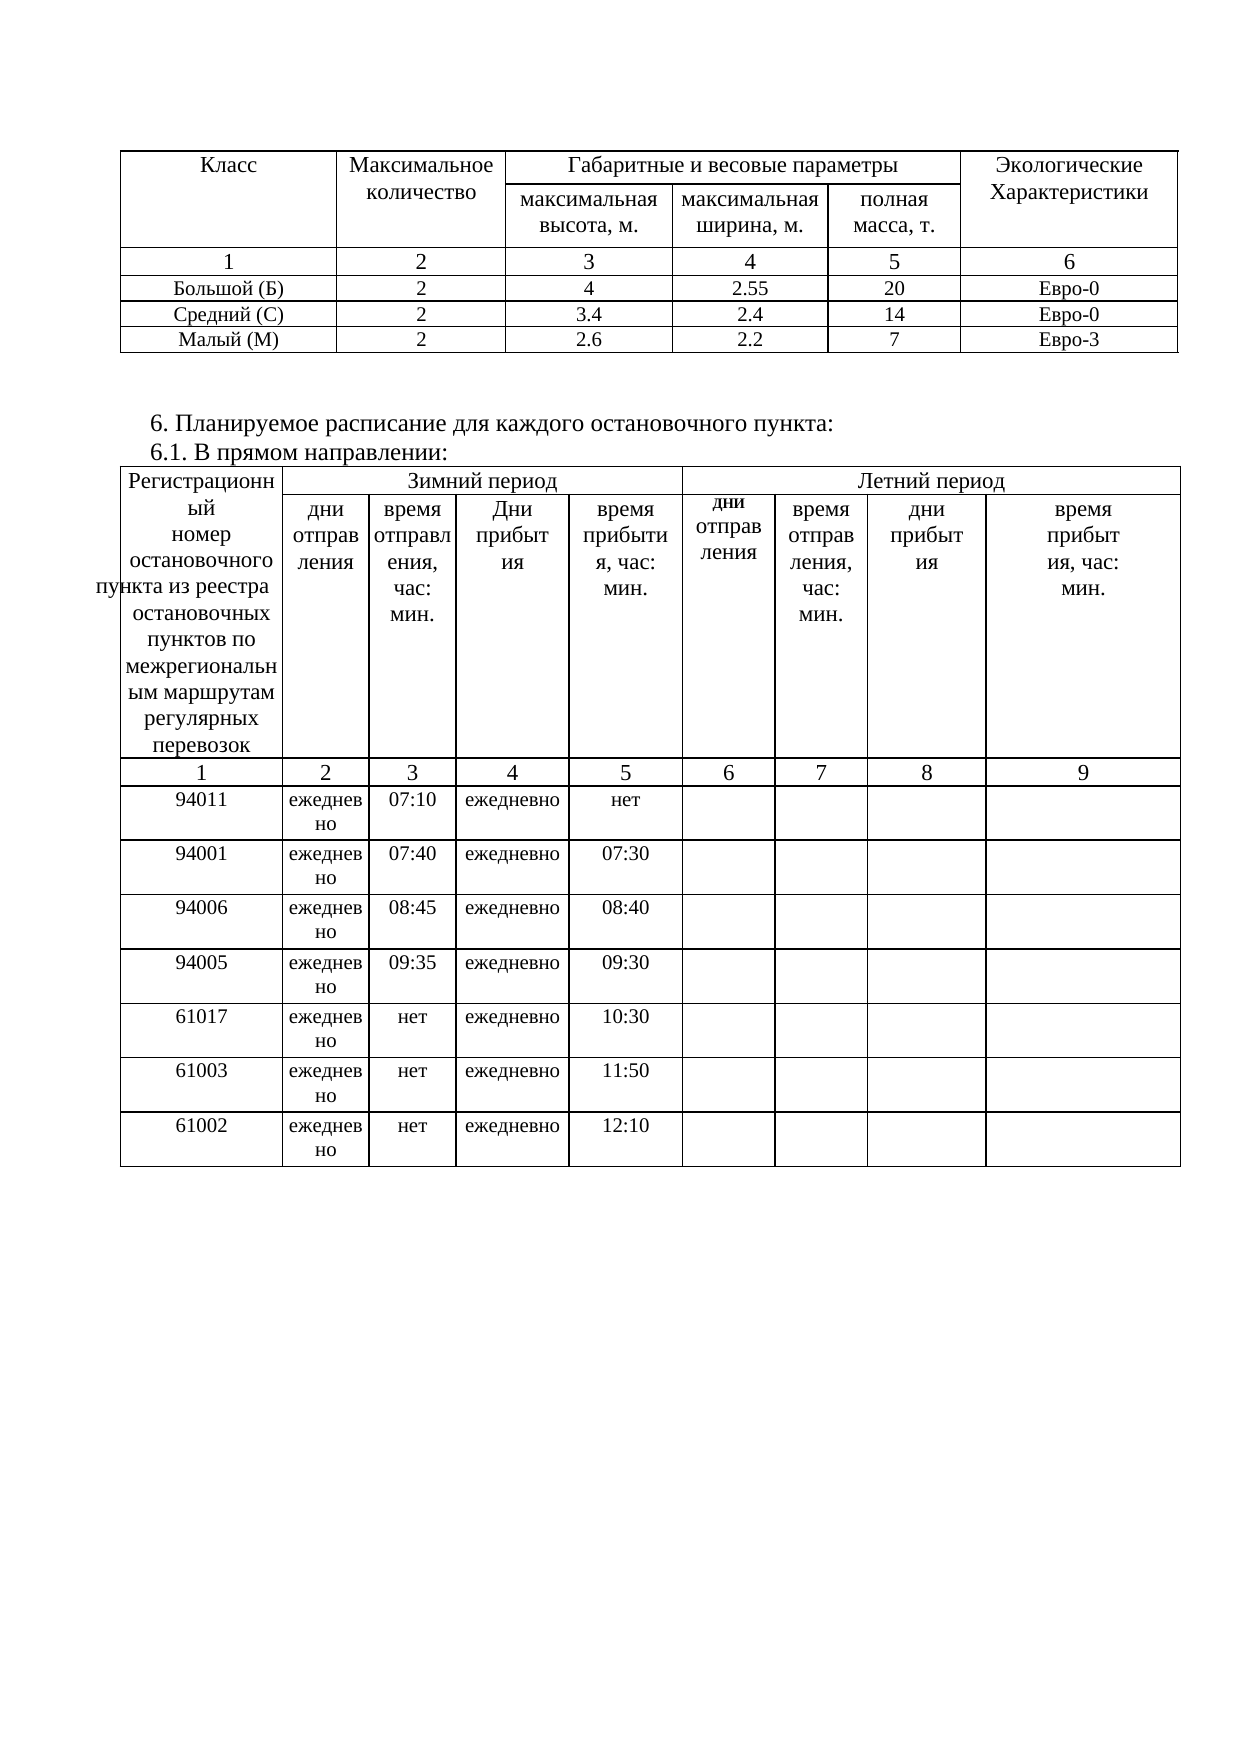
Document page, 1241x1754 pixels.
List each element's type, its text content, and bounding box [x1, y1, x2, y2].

table_cell Средний (С) [121, 302, 336, 326]
table_cell [987, 895, 1180, 948]
table_cell 9 [987, 759, 1180, 785]
table_cell ежедневно [457, 1113, 568, 1166]
table_cell 2.4 [673, 302, 827, 326]
table_cell время прибыт ия, час: мин. [987, 495, 1180, 757]
table_cell 6 [961, 248, 1177, 274]
table_header Габаритные и весовые параметры [506, 152, 960, 183]
table_cell Евро-0 [961, 302, 1177, 326]
table_cell 94011 [121, 787, 282, 839]
table_cell 94005 [121, 950, 282, 1002]
table_cell 11:50 [570, 1058, 682, 1111]
table_cell [683, 1113, 774, 1166]
table_cell 4 [506, 276, 672, 300]
table_cell ежедневно [457, 787, 568, 839]
table_cell полная масса, т. [829, 185, 960, 247]
table_cell [868, 1058, 985, 1111]
table_cell нет [570, 787, 682, 839]
table_cell [776, 895, 867, 948]
table_cell [683, 841, 774, 894]
table_cell ежедневно [457, 1058, 568, 1111]
table_cell 5 [829, 248, 960, 274]
table_cell 08:45 [370, 895, 455, 948]
table_cell 61002 [121, 1113, 282, 1166]
table_cell Евро-3 [961, 327, 1177, 351]
table_cell [868, 1004, 985, 1057]
table_cell [868, 1113, 985, 1166]
table_cell 1 [121, 248, 336, 274]
table_cell дни прибыт ия [868, 495, 985, 757]
table_cell 2 [337, 248, 505, 274]
table_header Регистрационный номер остановочного пункта из реестра остановочных пунктов по межрегиональным маршрутам регулярных перевозок [121, 467, 282, 757]
table_cell 20 [829, 276, 960, 300]
table_cell нет [370, 1004, 455, 1057]
table_cell 08:40 [570, 895, 682, 948]
table_cell ежедневно [283, 841, 368, 894]
table_cell 07:40 [370, 841, 455, 894]
table_cell 2 [337, 302, 505, 326]
table_cell 3.4 [506, 302, 672, 326]
table_cell [868, 841, 985, 894]
table_header Экологические Характеристики [961, 152, 1177, 247]
table_cell 8 [868, 759, 985, 785]
table_cell 2.2 [673, 327, 827, 351]
table_cell нет [370, 1113, 455, 1166]
text 6.1. В прямом направлении: [150, 437, 1090, 466]
table_cell 09:30 [570, 950, 682, 1002]
table_cell 2 [283, 759, 368, 785]
table_cell 4 [673, 248, 827, 274]
table_cell 10:30 [570, 1004, 682, 1057]
table_cell время отправ ления, час: мин. [776, 495, 867, 757]
table_cell Малый (М) [121, 327, 336, 351]
table_cell [868, 895, 985, 948]
table_cell 2.6 [506, 327, 672, 351]
table_cell 7 [829, 327, 960, 351]
table_cell [987, 787, 1180, 839]
table_cell 7 [776, 759, 867, 785]
table_cell 2 [337, 276, 505, 300]
table_cell [987, 950, 1180, 1002]
table_cell [683, 787, 774, 839]
table_cell Дни прибыт ия [457, 495, 568, 757]
table_cell 4 [457, 759, 568, 785]
table_cell 1 [121, 759, 282, 785]
table_cell максимальная высота, м. [506, 185, 672, 247]
table_cell [987, 1058, 1180, 1111]
table_cell 94006 [121, 895, 282, 948]
table_header Зимний период [283, 467, 682, 493]
table_cell 14 [829, 302, 960, 326]
table_header Летний период [683, 467, 1180, 493]
table_cell [776, 1113, 867, 1166]
table_cell [776, 841, 867, 894]
table_cell [776, 950, 867, 1002]
table_cell [776, 787, 867, 839]
table_cell ежедневно [283, 1004, 368, 1057]
table_cell 61003 [121, 1058, 282, 1111]
table_cell 12:10 [570, 1113, 682, 1166]
table_cell максимальная ширина, м. [673, 185, 827, 247]
table_cell [776, 1004, 867, 1057]
table_cell 3 [506, 248, 672, 274]
table_cell ДНИ отправ ления [683, 495, 774, 757]
table_cell ежедневно [457, 950, 568, 1002]
table_cell дни отправ ления [283, 495, 368, 757]
table_cell [987, 841, 1180, 894]
table_cell время отправл ения, час: мин. [370, 495, 455, 757]
table_cell [683, 895, 774, 948]
table_cell Большой (Б) [121, 276, 336, 300]
table_cell ежедневно [283, 1113, 368, 1166]
table_cell [683, 1004, 774, 1057]
table_cell [987, 1113, 1180, 1166]
table_cell 07:30 [570, 841, 682, 894]
table_cell ежедневно [457, 1004, 568, 1057]
table_cell 07:10 [370, 787, 455, 839]
table_cell 6 [683, 759, 774, 785]
table_cell ежедневно [283, 1058, 368, 1111]
table_cell ежедневно [457, 841, 568, 894]
table_cell Евро-0 [961, 276, 1177, 300]
table_cell ежедневно [283, 787, 368, 839]
table_cell 2.55 [673, 276, 827, 300]
table_cell нет [370, 1058, 455, 1111]
table_cell 09:35 [370, 950, 455, 1002]
table_cell 3 [370, 759, 455, 785]
table_cell 61017 [121, 1004, 282, 1057]
table_cell [683, 1058, 774, 1111]
table_cell ежедневно [283, 895, 368, 948]
table_cell 5 [570, 759, 682, 785]
table_header Максимальное количество [337, 152, 505, 247]
text 6. Планируемое расписание для каждого остановочного пункта: [150, 408, 1090, 437]
table_cell время прибыти я, час: мин. [570, 495, 682, 757]
table_cell ежедневно [457, 895, 568, 948]
table_cell [683, 950, 774, 1002]
table_header Класс [121, 152, 336, 247]
table_cell [868, 787, 985, 839]
table_cell [987, 1004, 1180, 1057]
table_cell 2 [337, 327, 505, 351]
table_cell [868, 950, 985, 1002]
table_cell ежедневно [283, 950, 368, 1002]
table_cell 94001 [121, 841, 282, 894]
table_cell [776, 1058, 867, 1111]
